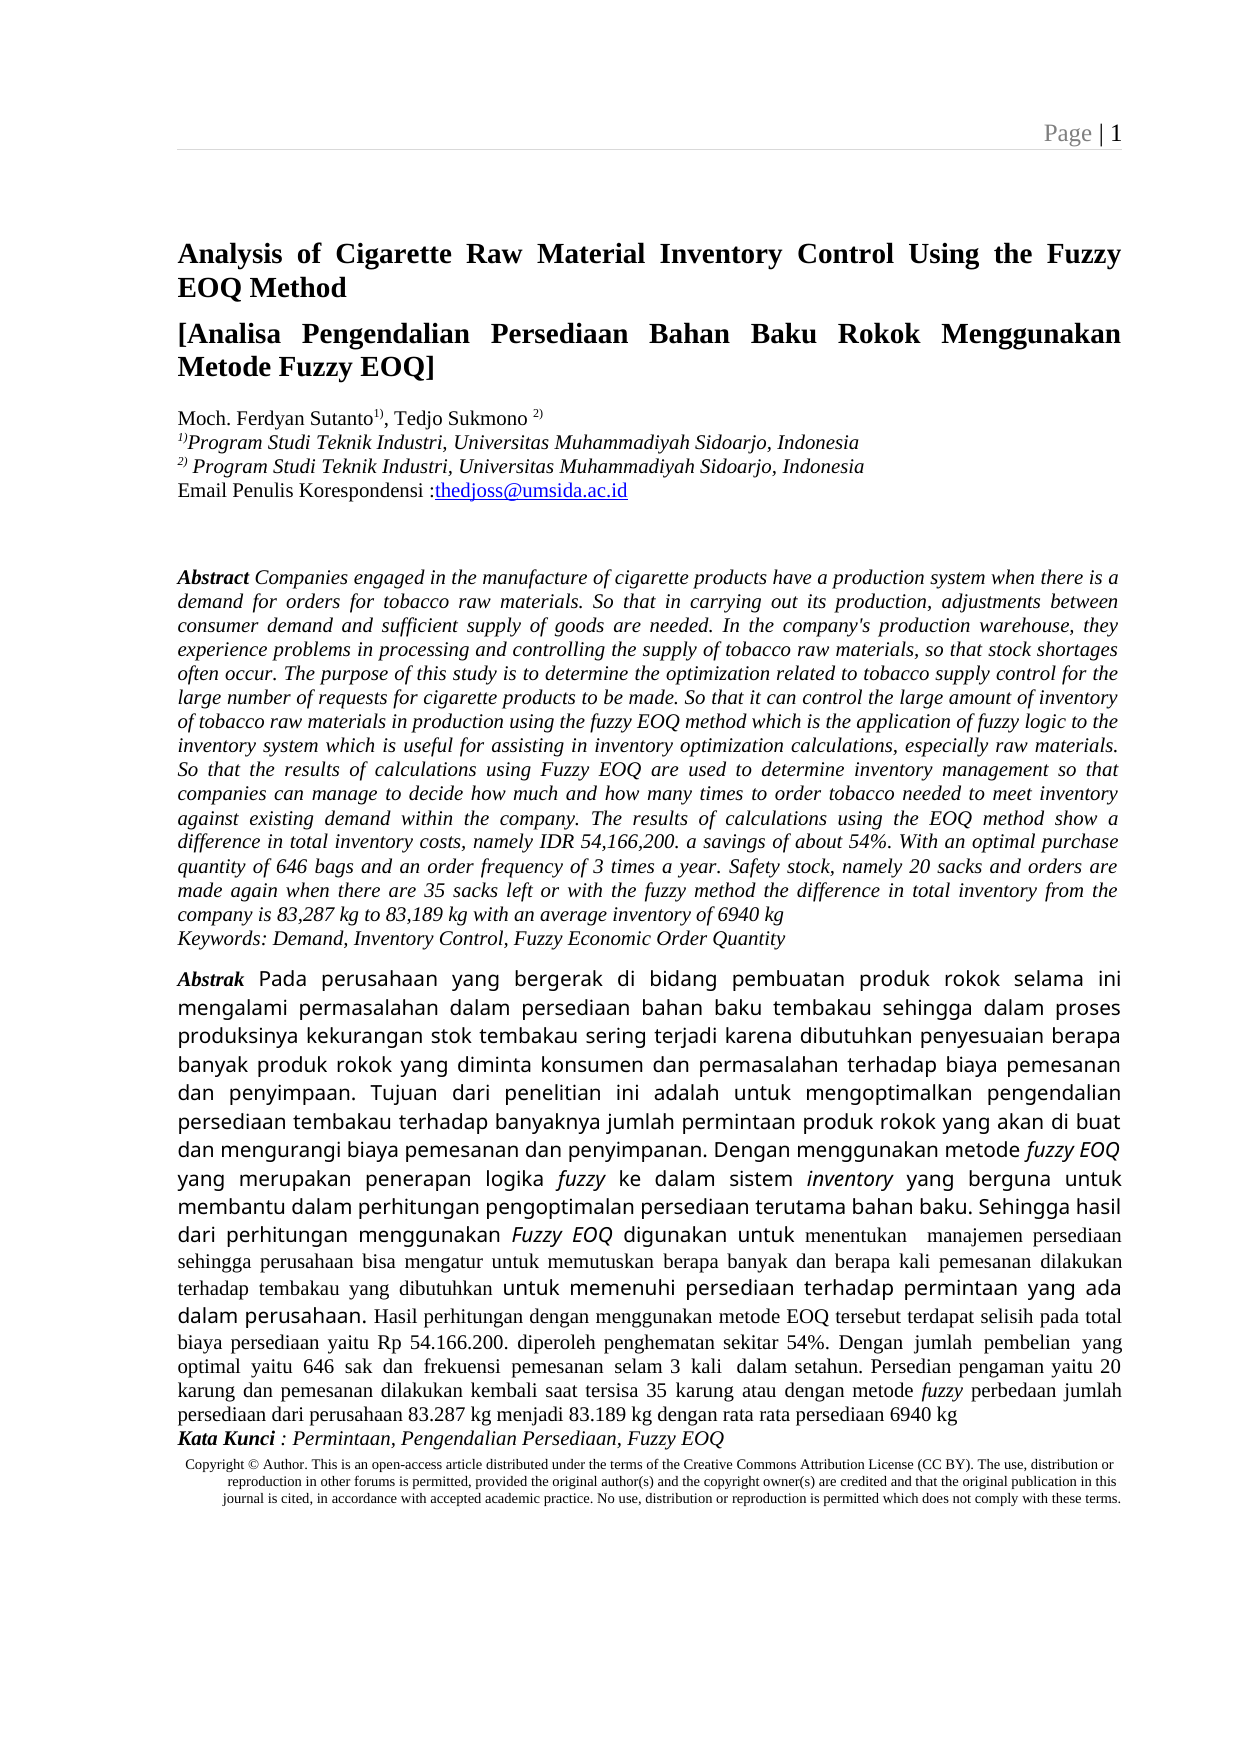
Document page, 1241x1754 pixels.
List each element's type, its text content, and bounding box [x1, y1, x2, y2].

text Email Penulis Korespondensi :thedjoss@umsida.ac.id [177, 478, 1122, 502]
title Analysis of Cigarette Raw Material Inventory Control Using the Fuzzy EOQ Method [177, 236, 1122, 303]
text Keywords: Demand, Inventory Control, Fuzzy Economic Order Quantity [177, 926, 1122, 950]
text Moch. Ferdyan Sutanto1), Tedjo Sukmono 2) [177, 406, 1122, 430]
text Abstract Companies engaged in the manufacture of cigarette products have a production system when there is a demand for orders for tobacco raw materials. So that in carrying out its production, adjustments between consumer demand and sufficient supply of goods are needed. In the company's production warehouse, they experience problems in processing and controlling the supply of tobacco raw materials, so that stock shortages often occur. The purpose of this study is to determine the optimization related to tobacco supply control for the large number of requests for cigarette products to be made. So that it can control the large amount of inventory of tobacco raw materials in production using the fuzzy EOQ method which is the application of fuzzy logic to the inventory system which is useful for assisting in inventory optimization calculations, especially raw materials. So that the results of calculations using Fuzzy EOQ are used to determine inventory management so that companies can manage to decide how much and how many times to order tobacco needed to meet inventory against existing demand within the company. The results of calculations using the EOQ method show a difference in total inventory costs, namely IDR 54,166,200. a savings of about 54%. With an optimal purchase quantity of 646 bags and an order frequency of 3 times a year. Safety stock, namely 20 sacks and orders are made again when there are 35 sacks left or with the fuzzy method the difference in total inventory from the company is 83,287 kg to 83,189 kg with an average inventory of 6940 kg [177, 565, 1122, 926]
text 1)Program Studi Teknik Industri, Universitas Muhammadiyah Sidoarjo, Indonesia [177, 430, 1122, 454]
text Abstrak Pada perusahaan yang bergerak di bidang pembuatan produk rokok selama ini mengalami permasalahan dalam persediaan bahan baku tembakau sehingga dalam proses produksinya kekurangan stok tembakau sering terjadi karena dibutuhkan penyesuaian berapa banyak produk rokok yang diminta konsumen dan permasalahan terhadap biaya pemesanan dan penyimpaan. Tujuan dari penelitian ini adalah untuk mengoptimalkan pengendalian persediaan tembakau terhadap banyaknya jumlah permintaan produk rokok yang akan di buat dan mengurangi biaya pemesanan dan penyimpanan. Dengan menggunakan metode fuzzy EOQ yang merupakan penerapan logika fuzzy ke dalam sistem inventory yang berguna untuk membantu dalam perhitungan pengoptimalan persediaan terutama bahan baku. Sehingga hasil dari perhitungan menggunakan Fuzzy EOQ digunakan untuk menentukan manajemen persediaan sehingga perusahaan bisa mengatur untuk memutuskan berapa banyak dan berapa kali pemesanan dilakukan terhadap tembakau yang dibutuhkan untuk memenuhi persediaan terhadap permintaan yang ada dalam perusahaan. Hasil perhitungan dengan menggunakan metode EOQ tersebut terdapat selisih pada total biaya persediaan yaitu Rp 54.166.200. diperoleh penghematan sekitar 54%. Dengan jumlah pembelian yang optimal yaitu 646 sak dan frekuensi pemesanan selam 3 kali dalam setahun. Persedian pengaman yaitu 20 karung dan pemesanan dilakukan kembali saat tersisa 35 karung atau dengan metode fuzzy perbedaan jumlah persediaan dari perusahaan 83.287 kg menjadi 83.189 kg dengan rata rata persediaan 6940 kg [177, 964, 1122, 1426]
text Kata Kunci : Permintaan, Pengendalian Persediaan, Fuzzy EOQ [177, 1426, 1122, 1450]
text 2) Program Studi Teknik Industri, Universitas Muhammadiyah Sidoarjo, Indonesia [177, 454, 1122, 478]
title [Analisa Pengendalian Persediaan Bahan Baku Rokok Menggunakan Metode Fuzzy EOQ] [177, 316, 1122, 383]
